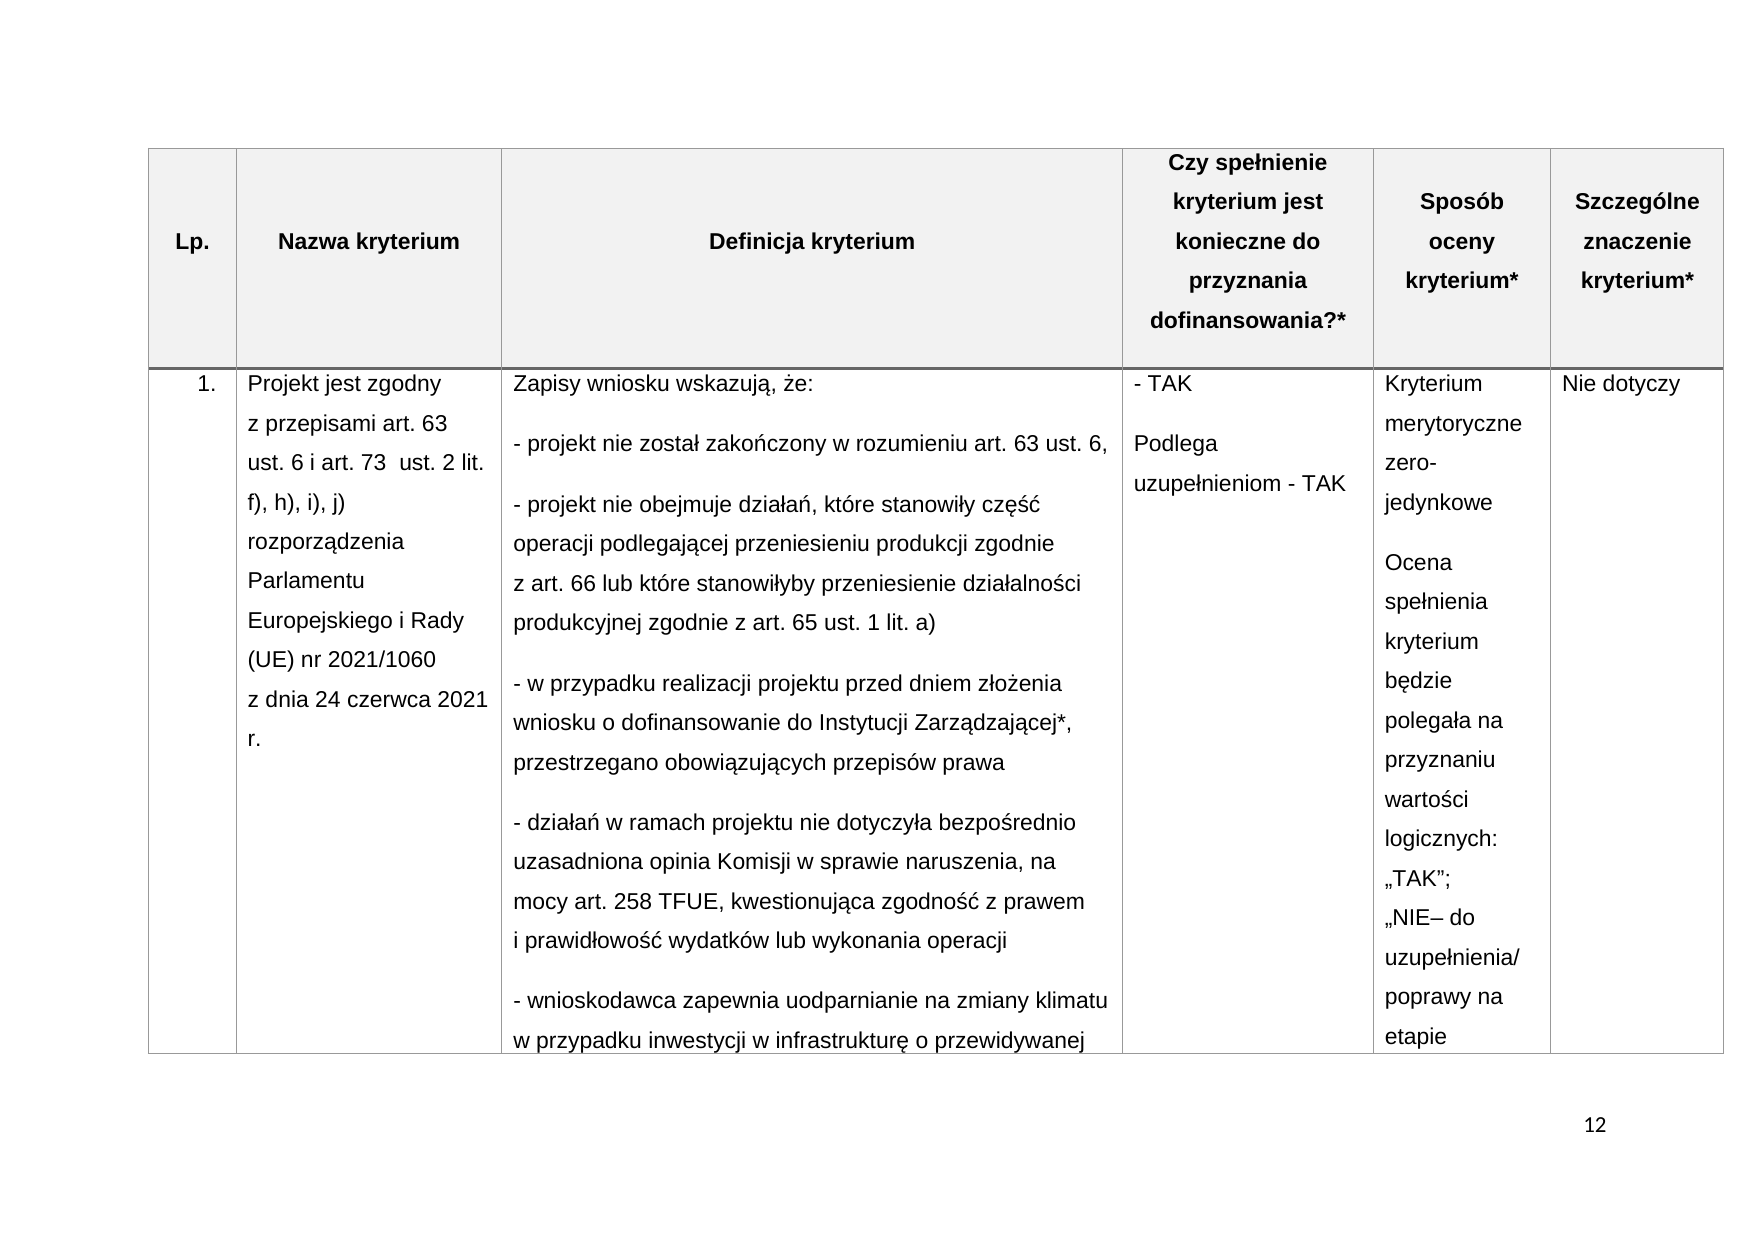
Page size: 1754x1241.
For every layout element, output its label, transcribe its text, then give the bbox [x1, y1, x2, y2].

table_cell - TAK Podlega uzupełnieniom - TAK [1123, 370, 1373, 1053]
table_cell Nie dotyczy [1551, 370, 1723, 1053]
table_cell [149, 370, 236, 1053]
table_header Szczególne znaczenie kryterium* [1551, 149, 1723, 367]
table_header Sposób oceny kryterium* [1374, 149, 1550, 367]
table_header Lp. [149, 149, 236, 367]
table_header Czy spełnienie kryterium jest konieczne do przyznania dofinansowania?* [1123, 149, 1373, 367]
table_header Definicja kryterium [502, 149, 1122, 367]
table_header Nazwa kryterium [237, 149, 501, 367]
